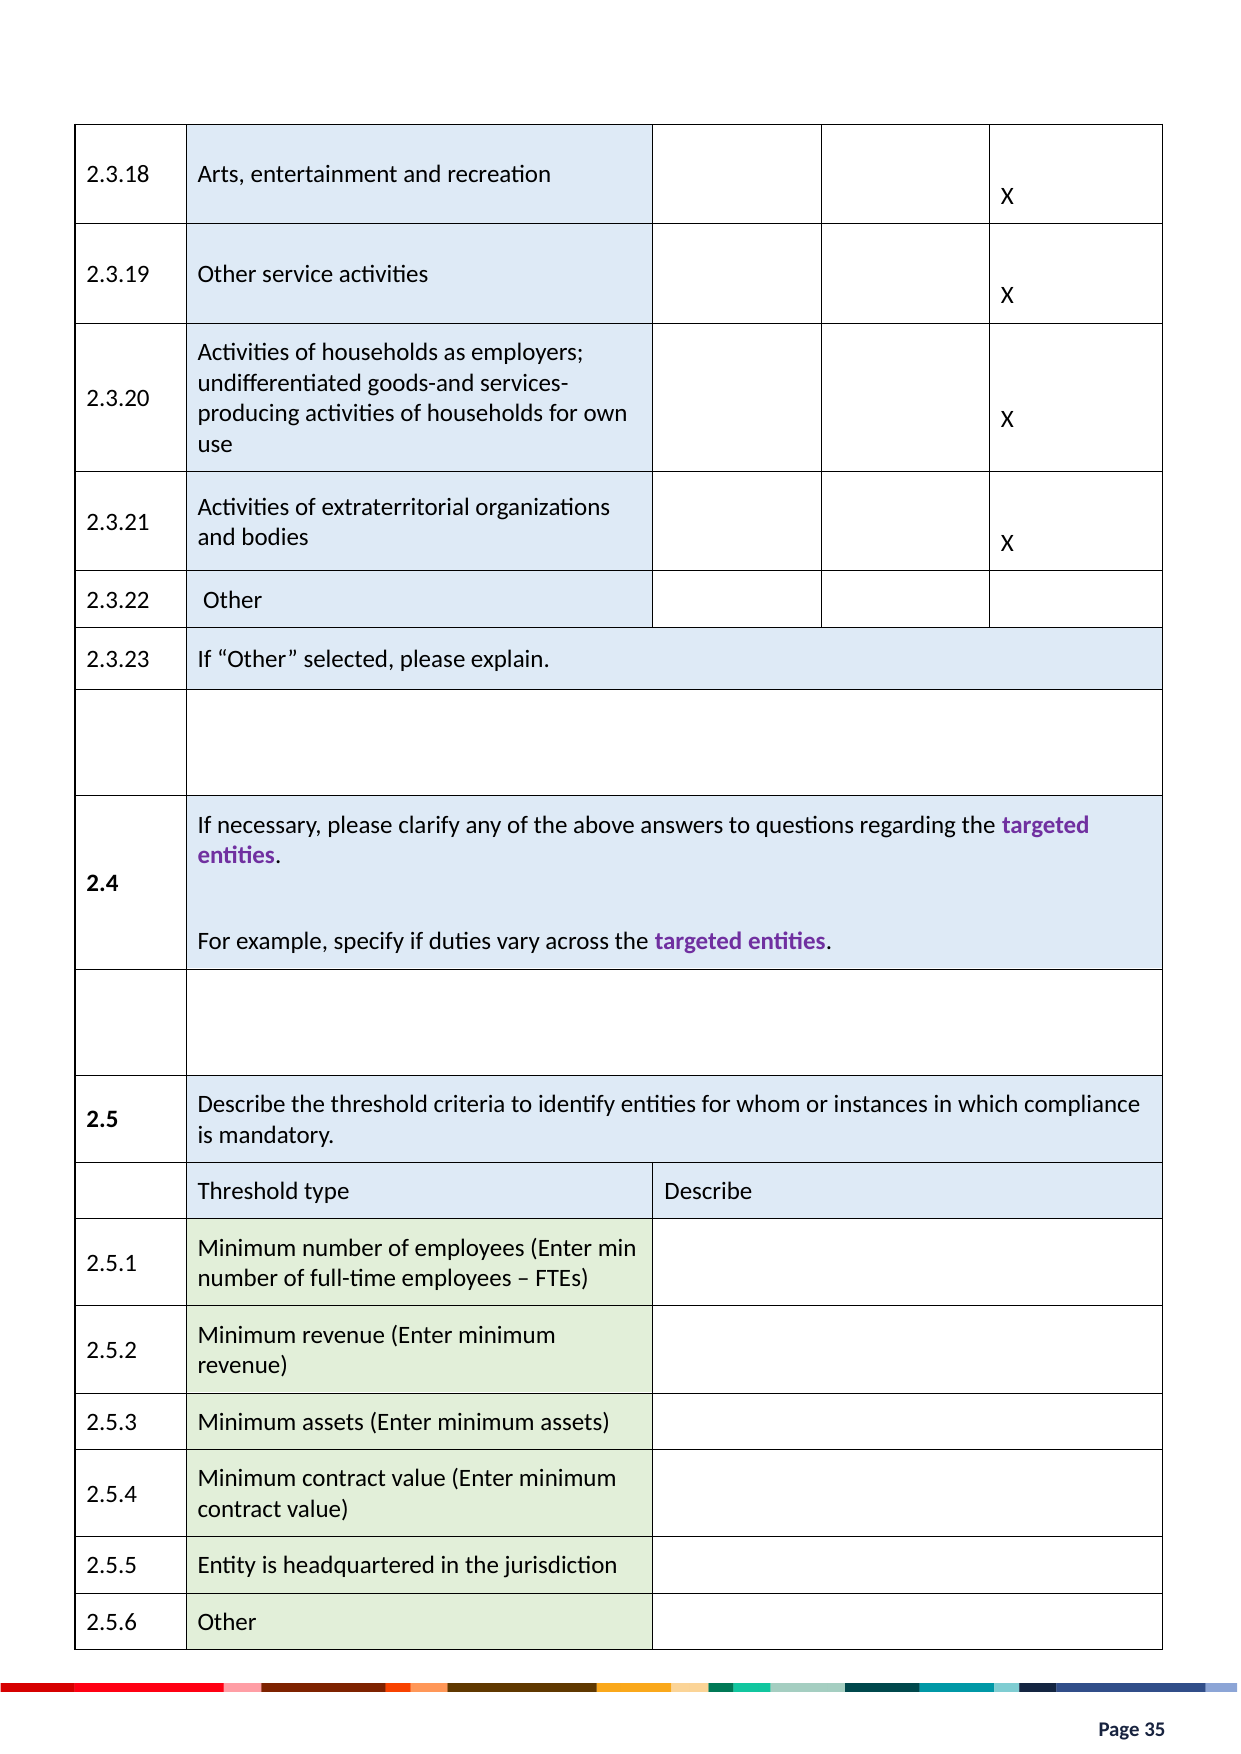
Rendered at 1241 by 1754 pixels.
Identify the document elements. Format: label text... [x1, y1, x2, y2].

table_cell 2.5.6 [76, 1594, 186, 1649]
table_cell If “Other” selected, please explain. [187, 628, 1162, 689]
table_cell [653, 1537, 1162, 1593]
table_cell Describe [653, 1163, 1162, 1218]
table_cell [822, 571, 989, 627]
table_cell X [990, 125, 1162, 223]
table_cell Minimum contract value (Enter minimum contract value) [187, 1450, 652, 1536]
table_cell [653, 1394, 1162, 1449]
table_cell [653, 1450, 1162, 1536]
table_cell [653, 571, 821, 627]
table_cell Arts, entertainment and recreation [187, 125, 652, 223]
table_cell [653, 1594, 1162, 1649]
table_cell [187, 690, 1162, 795]
table_cell X [990, 324, 1162, 471]
table_cell [822, 125, 989, 223]
table_cell 2.3.22 [76, 571, 186, 627]
table_cell [653, 1306, 1162, 1392]
table_cell [653, 224, 821, 323]
table_cell [822, 472, 989, 570]
table_cell 2.5.3 [76, 1394, 186, 1449]
table_cell [822, 324, 989, 471]
table_cell Other [187, 571, 652, 627]
table_cell [822, 224, 989, 323]
table_cell [653, 1219, 1162, 1305]
table_cell [653, 472, 821, 570]
table_cell 2.3.18 [76, 125, 186, 223]
table_cell [76, 1163, 186, 1218]
table_cell 2.5.5 [76, 1537, 186, 1593]
table_cell 2.3.19 [76, 224, 186, 323]
picture [0, 1683, 1236, 1692]
table_cell X [990, 224, 1162, 323]
table_cell X [990, 472, 1162, 570]
table_cell If necessary, please clarify any of the above answers to questions regarding the targeted entities. For example, specify if duties vary across the targeted entities. [187, 796, 1162, 968]
table_cell Other [187, 1594, 652, 1649]
table_cell [653, 125, 821, 223]
table_cell 2.3.20 [76, 324, 186, 471]
table_cell Minimum assets (Enter minimum assets) [187, 1394, 652, 1449]
table_cell 2.5.2 [76, 1306, 186, 1392]
table_cell 2.5.1 [76, 1219, 186, 1305]
table_cell Describe the threshold criteria to identify entities for whom or instances in which compliance is mandatory. [187, 1076, 1162, 1162]
table_cell 2.4 [76, 796, 186, 968]
table_cell Entity is headquartered in the jurisdiction [187, 1537, 652, 1593]
table_cell Activities of households as employers; undifferentiated goods-and services-producing activities of households for own use [187, 324, 652, 471]
table_cell 2.3.23 [76, 628, 186, 689]
table_cell 2.3.21 [76, 472, 186, 570]
table_cell [187, 970, 1162, 1075]
table_cell [76, 970, 186, 1075]
table_cell Minimum number of employees (Enter min number of full-time employees – FTEs) [187, 1219, 652, 1305]
table_cell Other service activities [187, 224, 652, 323]
table_cell 2.5.4 [76, 1450, 186, 1536]
table_cell Minimum revenue (Enter minimum revenue) [187, 1306, 652, 1392]
table_cell Activities of extraterritorial organizations and bodies [187, 472, 652, 570]
table_cell 2.5 [76, 1076, 186, 1162]
table_cell [76, 690, 186, 795]
table_cell [990, 571, 1162, 627]
table_cell [653, 324, 821, 471]
table_cell Threshold type [187, 1163, 652, 1218]
